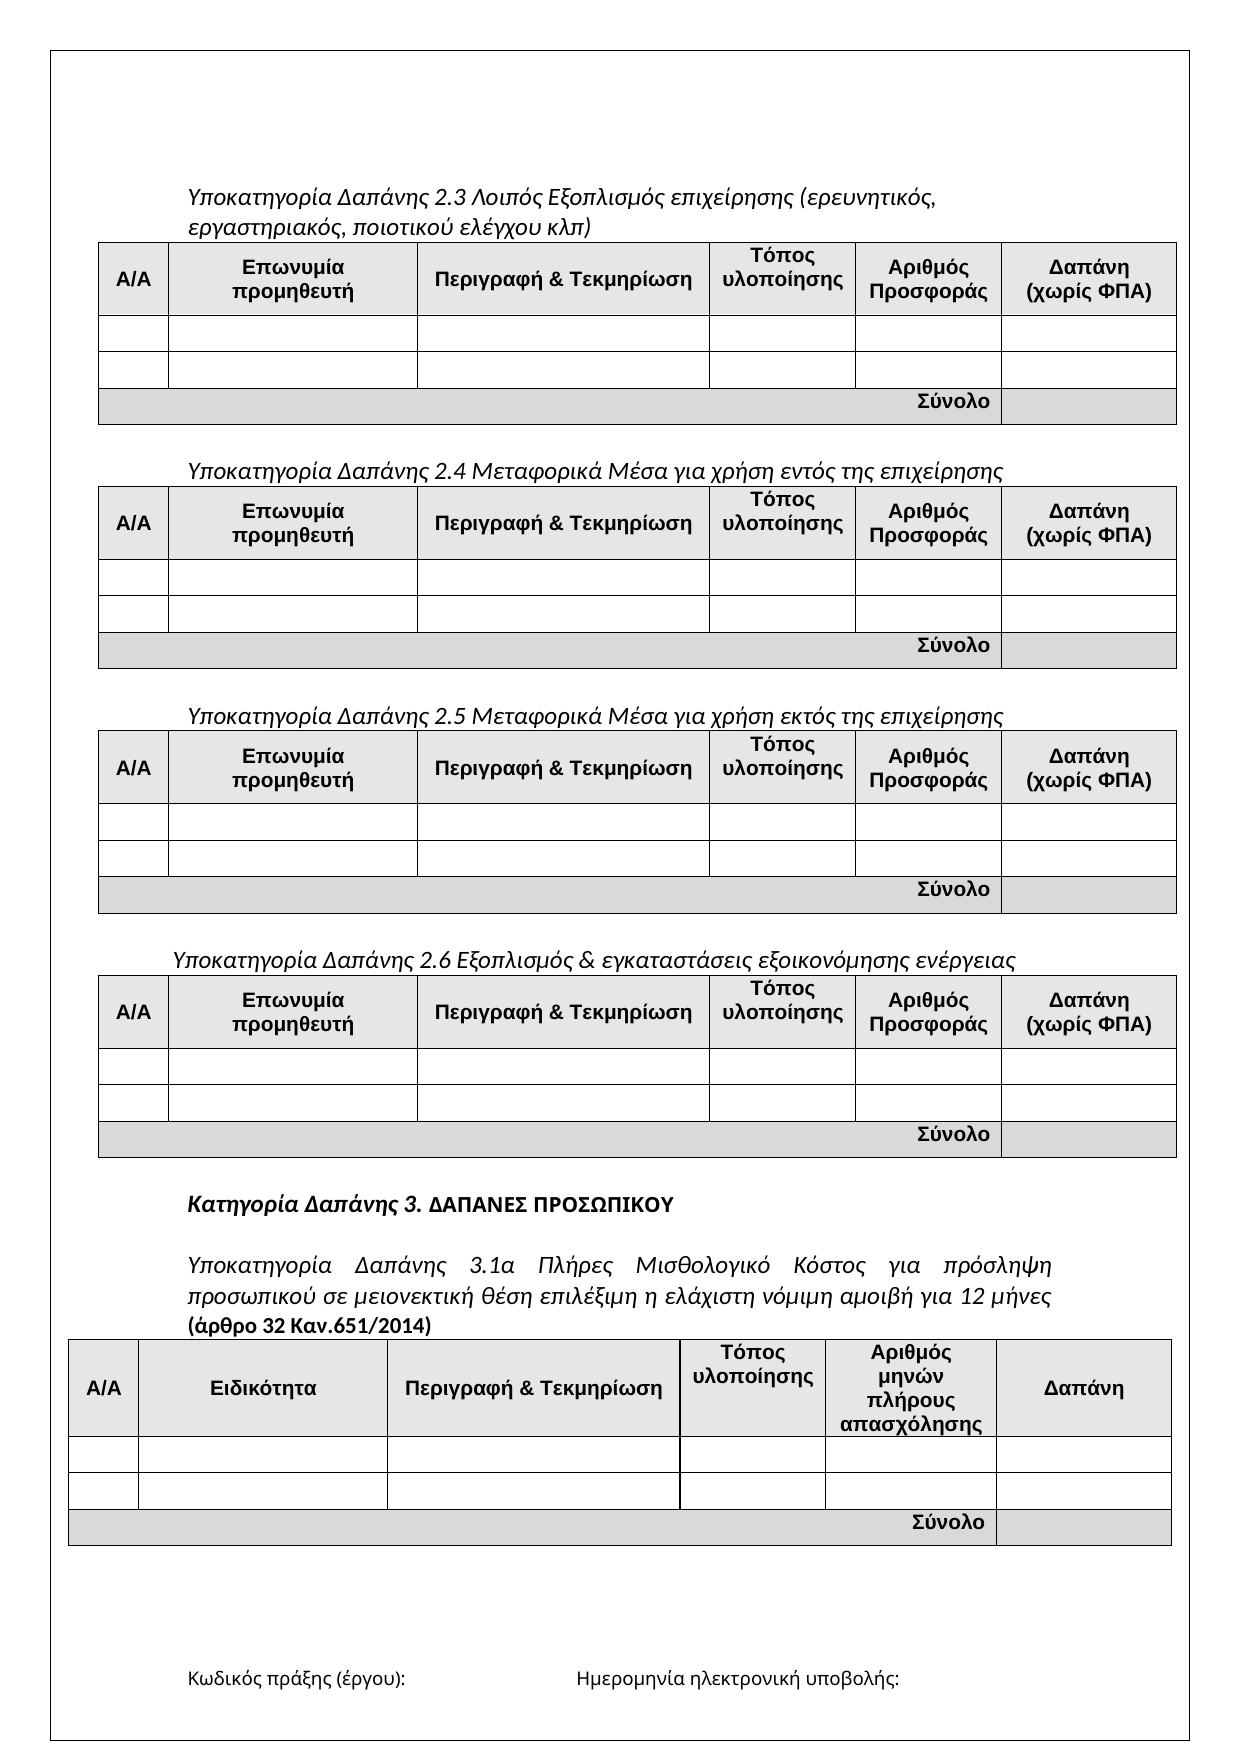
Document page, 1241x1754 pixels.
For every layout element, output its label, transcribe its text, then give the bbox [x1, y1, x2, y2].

table_cell [69, 1437, 138, 1472]
table_cell [169, 1085, 417, 1121]
table_cell [169, 841, 417, 876]
table_header Επωνυμία προμηθευτή [169, 731, 417, 803]
table_cell [856, 1085, 1001, 1121]
table_cell [418, 560, 709, 595]
table_header Α/Α [69, 1340, 138, 1436]
table_cell [169, 1049, 417, 1084]
table_cell [710, 560, 855, 595]
table_cell [826, 1437, 996, 1472]
table_header Α/Α [99, 731, 168, 803]
table_header Αριθμός Προσφοράς [856, 243, 1001, 314]
text Υποκατηγορία Δαπάνης 2.6 Εξοπλισμός & εγκαταστάσεις εξοικονόμησης ενέργειας [172, 944, 1053, 975]
table_cell [418, 596, 709, 632]
table_cell [710, 352, 855, 387]
table_cell [418, 316, 709, 351]
table_cell [856, 804, 1001, 840]
table_cell [139, 1473, 387, 1508]
table_cell [418, 804, 709, 840]
table_header Δαπάνη (χωρίς ΦΠΑ) [1002, 243, 1176, 314]
table_cell [418, 841, 709, 876]
table_header Περιγραφή & Τεκμηρίωση [418, 731, 709, 803]
table_cell [169, 596, 417, 632]
table_cell Σύνολο [99, 1122, 1001, 1157]
table_cell [388, 1473, 679, 1508]
table_cell [1002, 1085, 1176, 1121]
table_cell [169, 804, 417, 840]
table_cell [710, 1049, 855, 1084]
table_header Δαπάνη (χωρίς ΦΠΑ) [1002, 731, 1176, 803]
table_cell [169, 352, 417, 387]
table_cell [99, 1085, 168, 1121]
table_cell [1002, 1049, 1176, 1084]
table_cell Σύνολο [99, 877, 1001, 913]
table_header Αριθμός Προσφοράς [856, 731, 1001, 803]
table_cell [1002, 841, 1176, 876]
table_cell Σύνολο [69, 1510, 996, 1545]
table_cell [856, 1049, 1001, 1084]
table_cell [1002, 1122, 1176, 1157]
table_cell [710, 316, 855, 351]
table_cell [69, 1473, 138, 1508]
table_header Επωνυμία προμηθευτή [169, 487, 417, 559]
table_cell [856, 841, 1001, 876]
table_cell Σύνολο [99, 389, 1001, 424]
text Υποκατηγορία Δαπάνης 3.1α Πλήρες Μισθολογικό Κόστος για πρόσληψη προσωπικού σε μειονεκτική θέση επιλέξιμη η ελάχιστη νόμιμη αμοιβή για 12 μήνες (άρθρο 32 Καν.651/2014) [187, 1250, 1053, 1339]
table_header Επωνυμία προμηθευτή [169, 243, 417, 314]
table_cell [1002, 804, 1176, 840]
table_cell [710, 1085, 855, 1121]
table_header Α/Α [99, 976, 168, 1048]
table_header Περιγραφή & Τεκμηρίωση [418, 976, 709, 1048]
table_cell [1002, 352, 1176, 387]
table_cell [681, 1473, 825, 1508]
table_cell [997, 1510, 1171, 1545]
table_cell [997, 1473, 1171, 1508]
text Υποκατηγορία Δαπάνης 2.4 Μεταφορικά Μέσα για χρήση εντός της επιχείρησης [187, 456, 1053, 486]
table_cell [856, 596, 1001, 632]
table_cell [1002, 596, 1176, 632]
table_header Τόπος υλοποίησης [710, 487, 855, 559]
table_header Τόπος υλοποίησης [710, 976, 855, 1048]
table_cell [826, 1473, 996, 1508]
table_header Δαπάνη (χωρίς ΦΠΑ) [1002, 487, 1176, 559]
table_cell [710, 804, 855, 840]
table_header Επωνυμία προμηθευτή [169, 976, 417, 1048]
table_cell [1002, 560, 1176, 595]
table_cell [388, 1437, 679, 1472]
table_header Αριθμός Προσφοράς [856, 487, 1001, 559]
table_header Τόπος υλοποίησης [710, 731, 855, 803]
table_cell [169, 316, 417, 351]
table_cell [997, 1437, 1171, 1472]
table_cell [1002, 877, 1176, 913]
table_cell [418, 352, 709, 387]
table_cell [99, 316, 168, 351]
table_cell [99, 560, 168, 595]
table_cell [139, 1437, 387, 1472]
text Υποκατηγορία Δαπάνης 2.3 Λοιπός Εξοπλισμός επιχείρησης (ερευνητικός, εργαστηριακός, ποιοτικού ελέγχου κλπ) [187, 181, 1053, 242]
table_cell [1002, 316, 1176, 351]
table_cell [99, 841, 168, 876]
table_cell [169, 560, 417, 595]
table_cell [856, 316, 1001, 351]
table_cell [1002, 633, 1176, 668]
table_cell [99, 1049, 168, 1084]
table_cell [418, 1085, 709, 1121]
table_cell [710, 841, 855, 876]
table_cell [99, 804, 168, 840]
text Κατηγορία Δαπάνης 3. ΔΑΠΑΝΕΣ ΠΡΟΣΩΠΙΚΟΥ [187, 1189, 1053, 1219]
table_header Περιγραφή & Τεκμηρίωση [418, 243, 709, 314]
table_header Α/Α [99, 243, 168, 314]
table_cell Σύνολο [99, 633, 1001, 668]
table_cell [1002, 389, 1176, 424]
table_cell [856, 560, 1001, 595]
table_header Α/Α [99, 487, 168, 559]
table_header Αριθμός Προσφοράς [856, 976, 1001, 1048]
table_header Αριθμός μηνών πλήρους απασχόλησης [826, 1340, 996, 1436]
table_cell [99, 596, 168, 632]
table_cell [681, 1437, 825, 1472]
table_header Περιγραφή & Τεκμηρίωση [418, 487, 709, 559]
table_cell [856, 352, 1001, 387]
table_header Δαπάνη [997, 1340, 1171, 1436]
text Υποκατηγορία Δαπάνης 2.5 Μεταφορικά Μέσα για χρήση εκτός της επιχείρησης [187, 700, 1053, 730]
table_header Τόπος υλοποίησης [710, 243, 855, 314]
table_header Περιγραφή & Τεκμηρίωση [388, 1340, 679, 1436]
table_header Δαπάνη (χωρίς ΦΠΑ) [1002, 976, 1176, 1048]
table_header Τόπος υλοποίησης [681, 1340, 825, 1436]
table_cell [710, 596, 855, 632]
table_header Ειδικότητα [139, 1340, 387, 1436]
table_cell [418, 1049, 709, 1084]
table_cell [99, 352, 168, 387]
